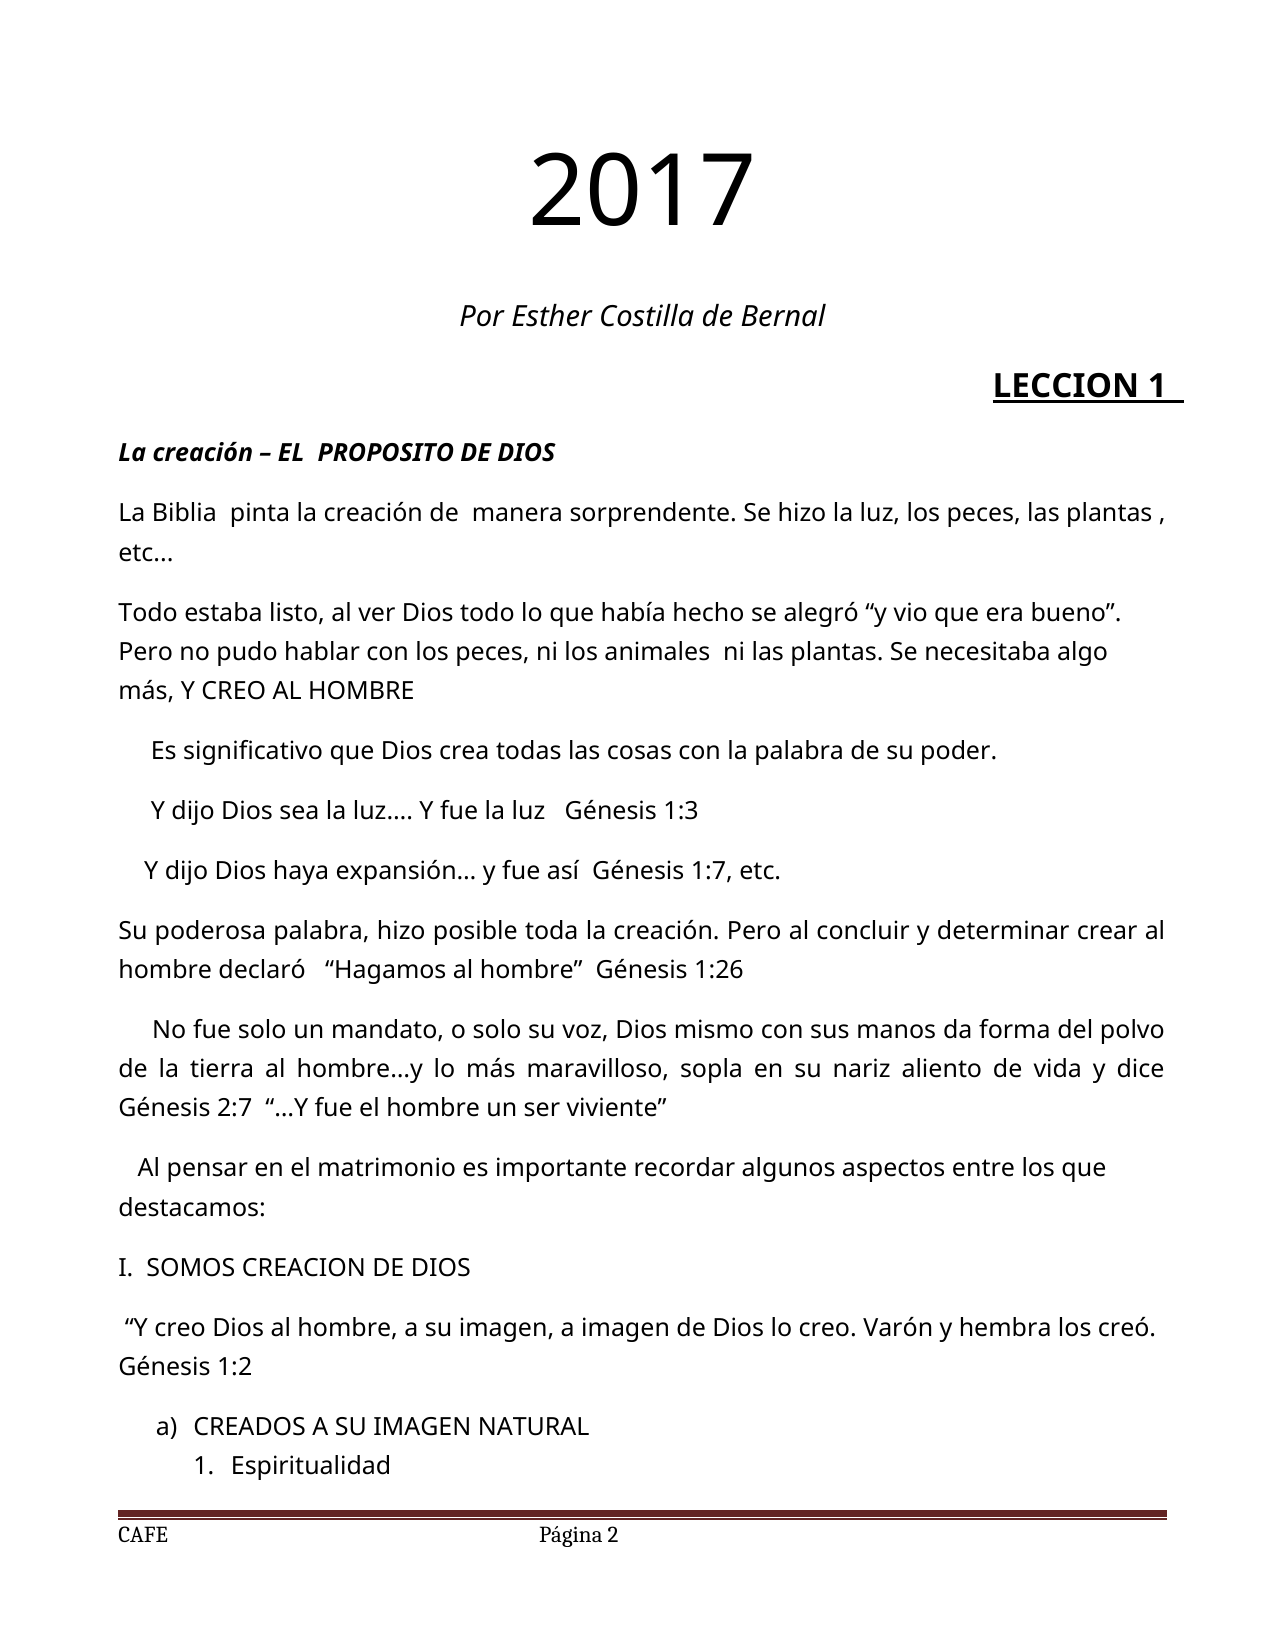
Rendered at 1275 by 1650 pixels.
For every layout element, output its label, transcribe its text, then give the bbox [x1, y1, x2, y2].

list CREADOS A SU IMAGEN NATURAL [156, 1408, 1167, 1442]
list Espiritualidad [193, 1448, 1167, 1482]
text Por Esther Costilla de Bernal [118, 296, 1167, 335]
text No fue solo un mandato, o solo su voz, Dios mismo con sus manos da forma del polvo de la tierra al hombre…y lo más maravilloso, sopla en su nariz aliento de vida y dice Génesis 2:7 “…Y fue el hombre un ser viviente” [118, 1012, 1167, 1124]
text Es significativo que Dios crea todas las cosas con la palabra de su poder. [118, 733, 1167, 767]
text Su poderosa palabra, hizo posible toda la creación. Pero al concluir y determinar crear al hombre declaró “Hagamos al hombre” Génesis 1:26 [118, 913, 1167, 986]
text La creación – EL PROPOSITO DE DIOS [118, 435, 1167, 469]
text La Biblia pinta la creación de manera sorprendente. Se hizo la luz, los peces, las plantas , etc... [118, 495, 1167, 568]
text Y dijo Dios sea la luz…. Y fue la luz Génesis 1:3 [118, 793, 1167, 827]
text Todo estaba listo, al ver Dios todo lo que había hecho se alegró “y vio que era bueno”. Pero no pudo hablar con los peces, ni los animales ni las plantas. Se necesitaba algo más, Y CREO AL HOMBRE [118, 594, 1167, 707]
text Y dijo Dios haya expansión… y fue así Génesis 1:7, etc. [118, 853, 1167, 887]
text LECCION 1 [118, 362, 1167, 407]
text I. SOMOS CREACION DE DIOS [118, 1249, 1167, 1283]
text “Y creo Dios al hombre, a su imagen, a imagen de Dios lo creo. Varón y hembra los creó. Génesis 1:2 [118, 1309, 1167, 1382]
text Al pensar en el matrimonio es importante recordar algunos aspectos entre los que destacamos: [118, 1150, 1167, 1223]
text 2017 [118, 118, 1167, 254]
